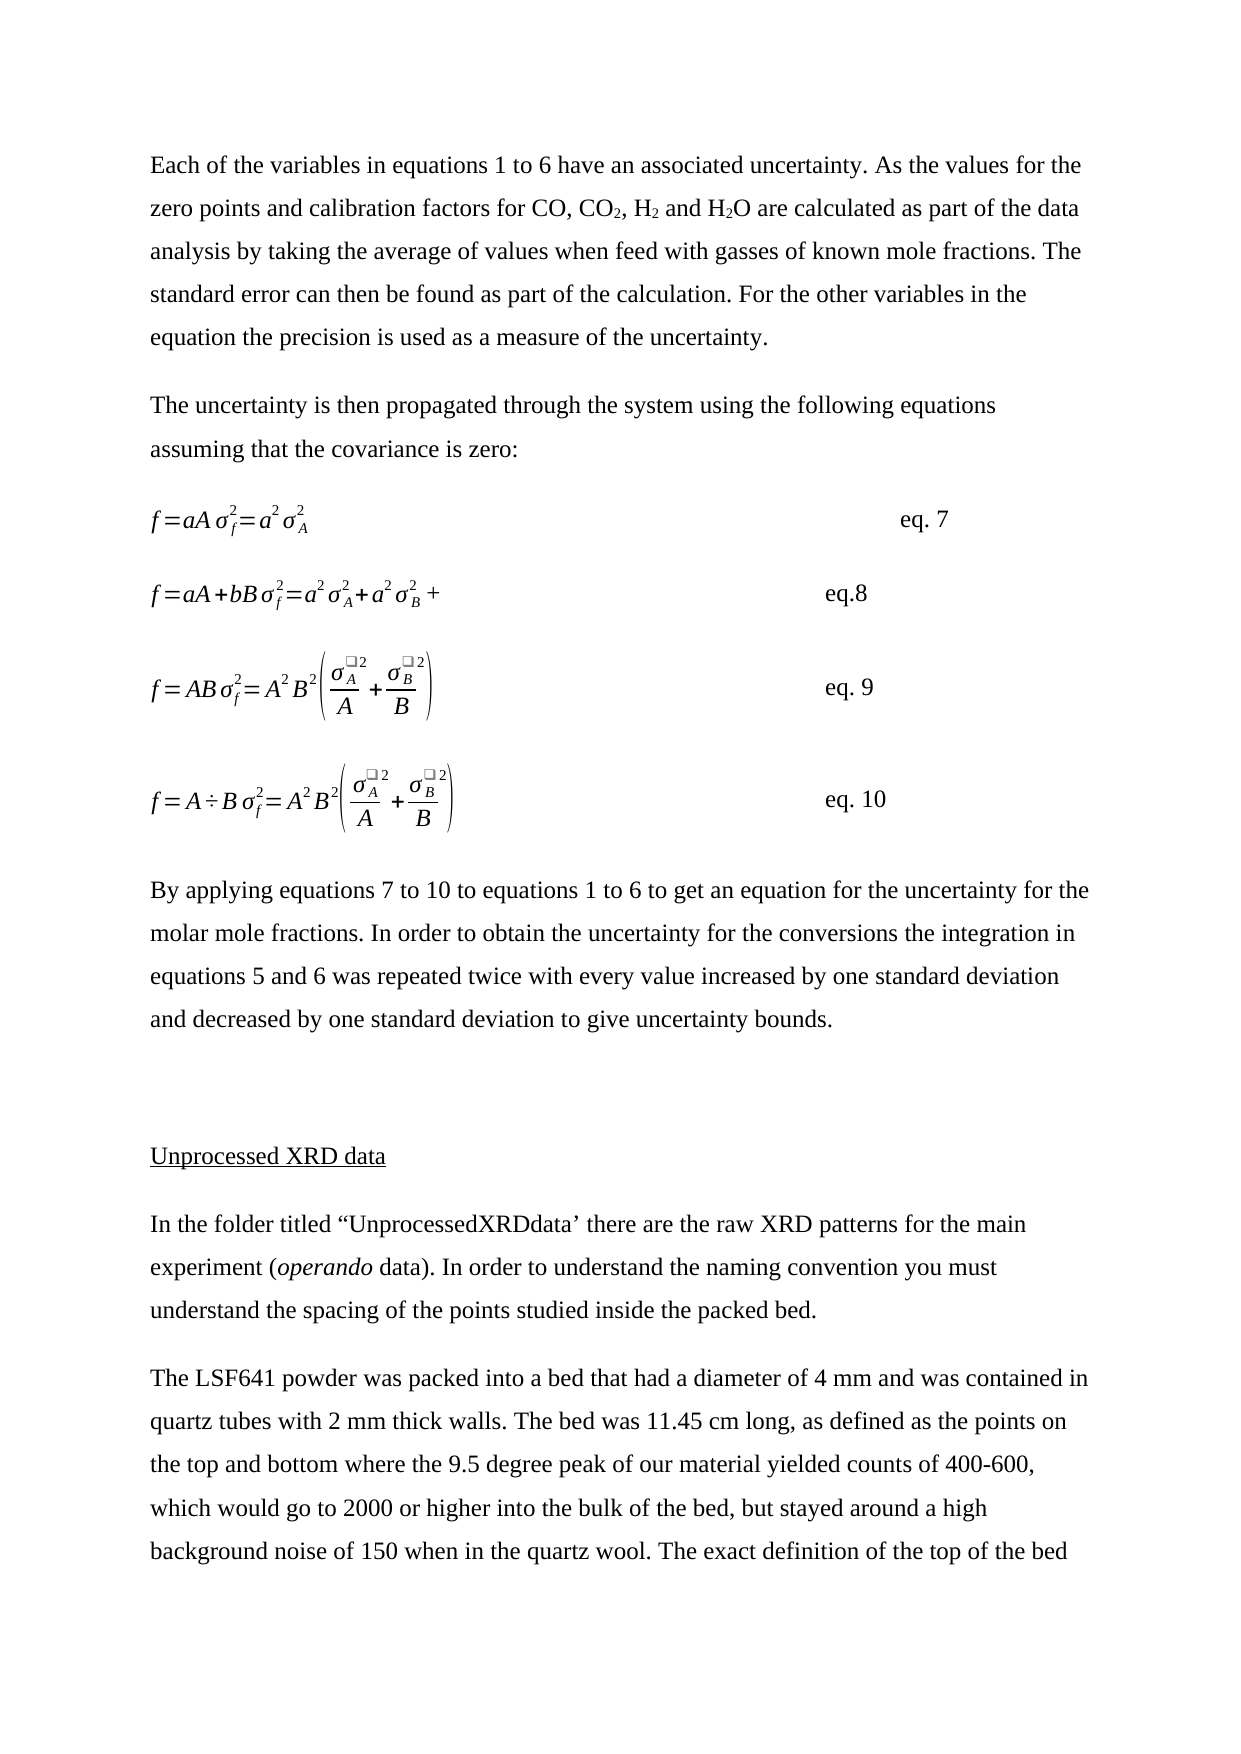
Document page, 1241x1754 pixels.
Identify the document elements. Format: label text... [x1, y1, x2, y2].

text Each of the variables in equations 1 to 6 have an associated uncertainty. As the values for the zero points and calibration factors for CO, CO2, H2 and H2O are calculated as part of the data analysis by taking the average of values when feed with gasses of known mole fractions. The standard error can then be found as part of the calculation. For the other variables in the equation the precision is used as a measure of the uncertainty. [150, 150, 1090, 351]
text eq. 10 [150, 763, 1090, 836]
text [150, 1363, 1090, 1564]
text + eq.8 [150, 576, 1090, 611]
text The uncertainty is then propagated through the system using the following equations assuming that the covariance is zero: [150, 391, 1090, 462]
text By applying equations 7 to 10 to equations 1 to 6 to get an equation for the uncertainty for the molar mole fractions. In order to obtain the uncertainty for the conversions the integration in equations 5 and 6 was repeated twice with every value increased by one standard deviation and decreased by one standard deviation to give uncertainty bounds. [150, 875, 1090, 1033]
text eq. 9 [150, 650, 1090, 723]
text Unprocessed XRD data [150, 1141, 1090, 1169]
text eq. 7 [150, 502, 1090, 537]
text In the folder titled “UnprocessedXRDdata’ there are the raw XRD patterns for the main experiment (operando data). In order to understand the naming convention you must understand the spacing of the points studied inside the packed bed. [150, 1209, 1090, 1324]
